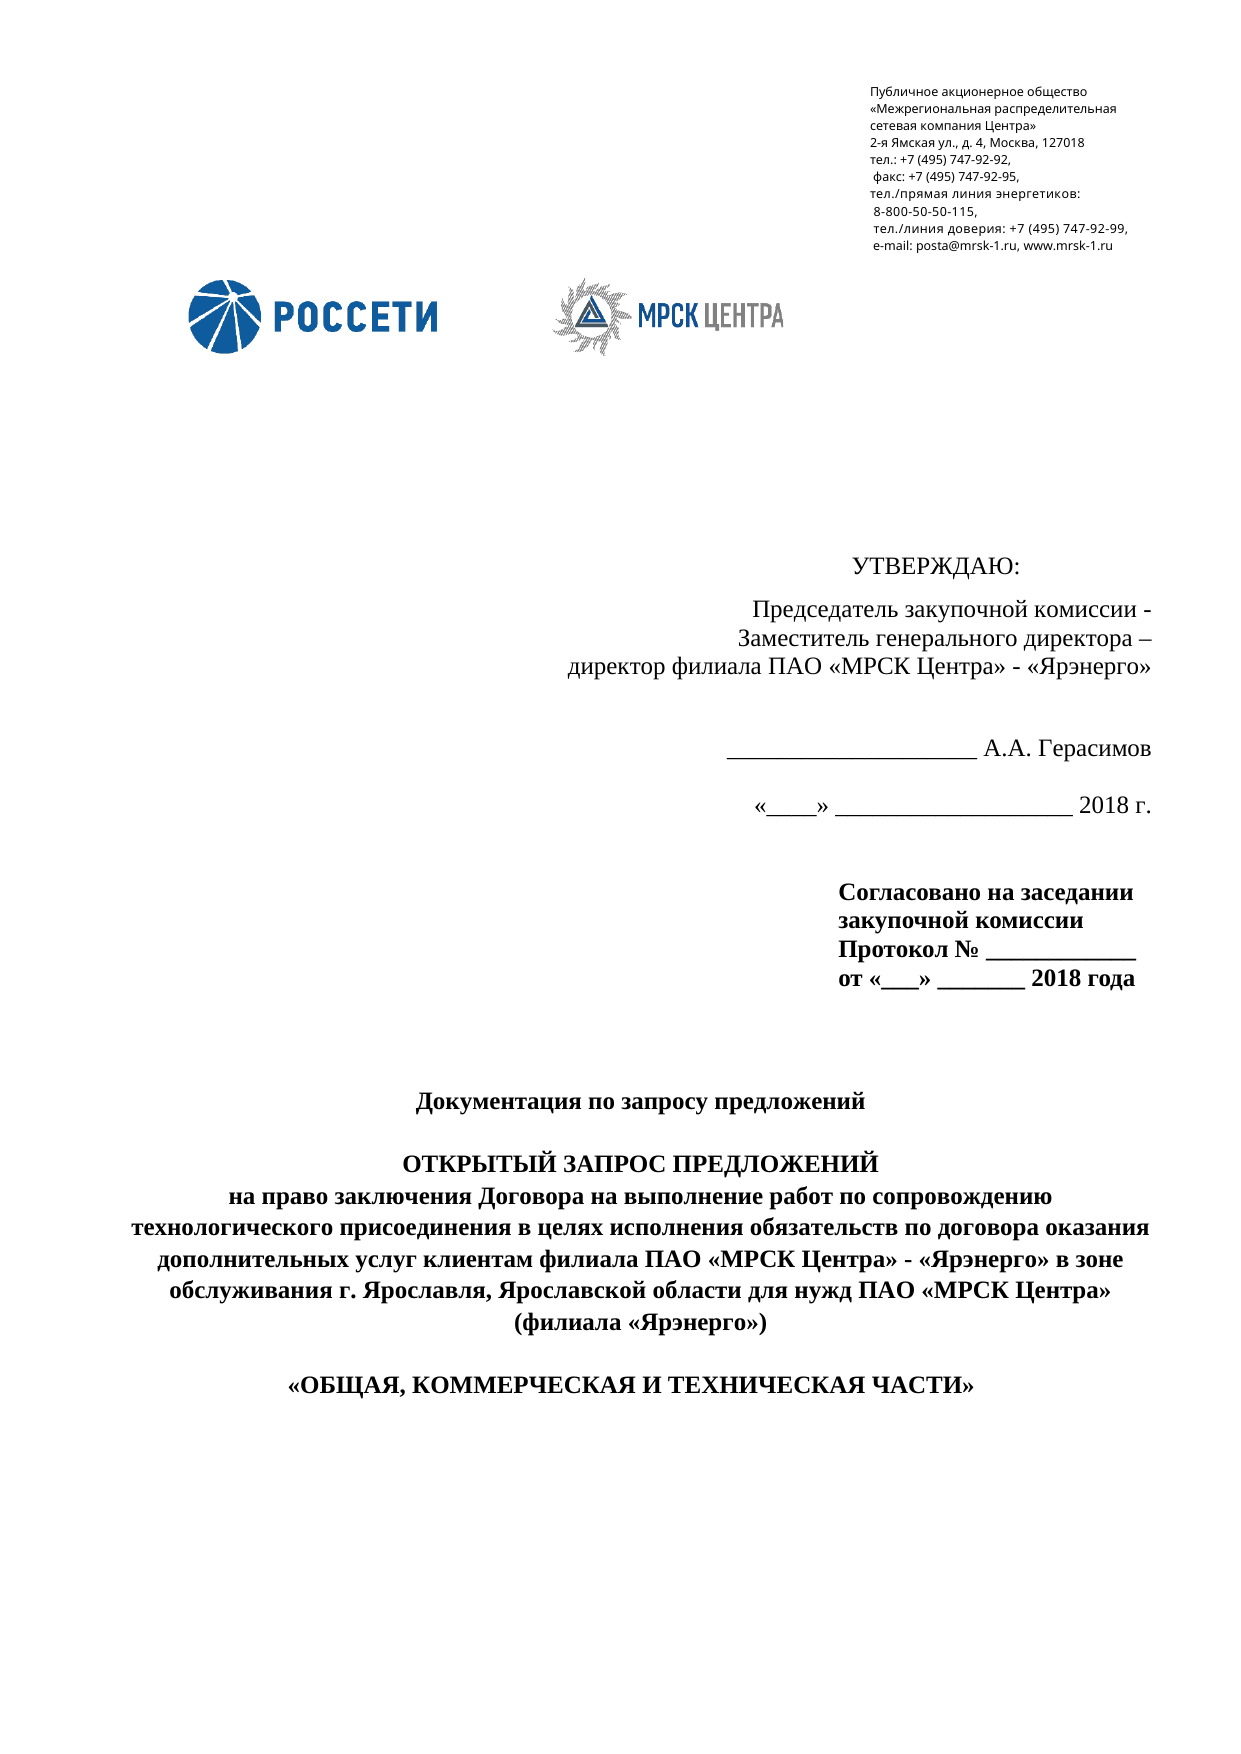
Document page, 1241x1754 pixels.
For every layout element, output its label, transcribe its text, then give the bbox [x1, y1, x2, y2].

text директор филиала ПАО «МРСК Центра» - «Ярэнерго» [129, 651, 1152, 680]
text Согласовано на заседании [838, 877, 1152, 905]
text закупочной комиссии [838, 905, 1152, 934]
text ____________________ А.А. Герасимов [129, 733, 1152, 762]
text на право заключения Договора на выполнение работ по сопровождению технологического присоединения в целях исполнения обязательств по договора оказания дополнительных услуг клиентам филиала ПАО «МРСК Центра» - «Ярэнерго» в зоне обслуживания г. Ярославля, Ярославской области для нужд ПАО «МРСК Центра» (филиала «Ярэнерго») [129, 1181, 1152, 1336]
text Заместитель генерального директора – [129, 623, 1152, 651]
text Председатель закупочной комиссии - [129, 594, 1152, 623]
text «ОБЩАЯ, КОММЕРЧЕСКАЯ и техническая ЧАСТИ» [73, 1370, 1183, 1399]
text от «___» _______ 2018 года [838, 963, 1152, 992]
text УТВЕРЖДАЮ: [720, 551, 1152, 579]
picture [188, 278, 784, 356]
text Протокол № ____________ [838, 934, 1152, 963]
text Документация по запросу предложений [129, 1086, 1152, 1115]
text «____» ___________________ 2018 г. [720, 790, 1152, 819]
text ОТКРЫТЫЙ ЗАПРОС ПРЕДЛОЖЕНИЙ [129, 1149, 1152, 1178]
